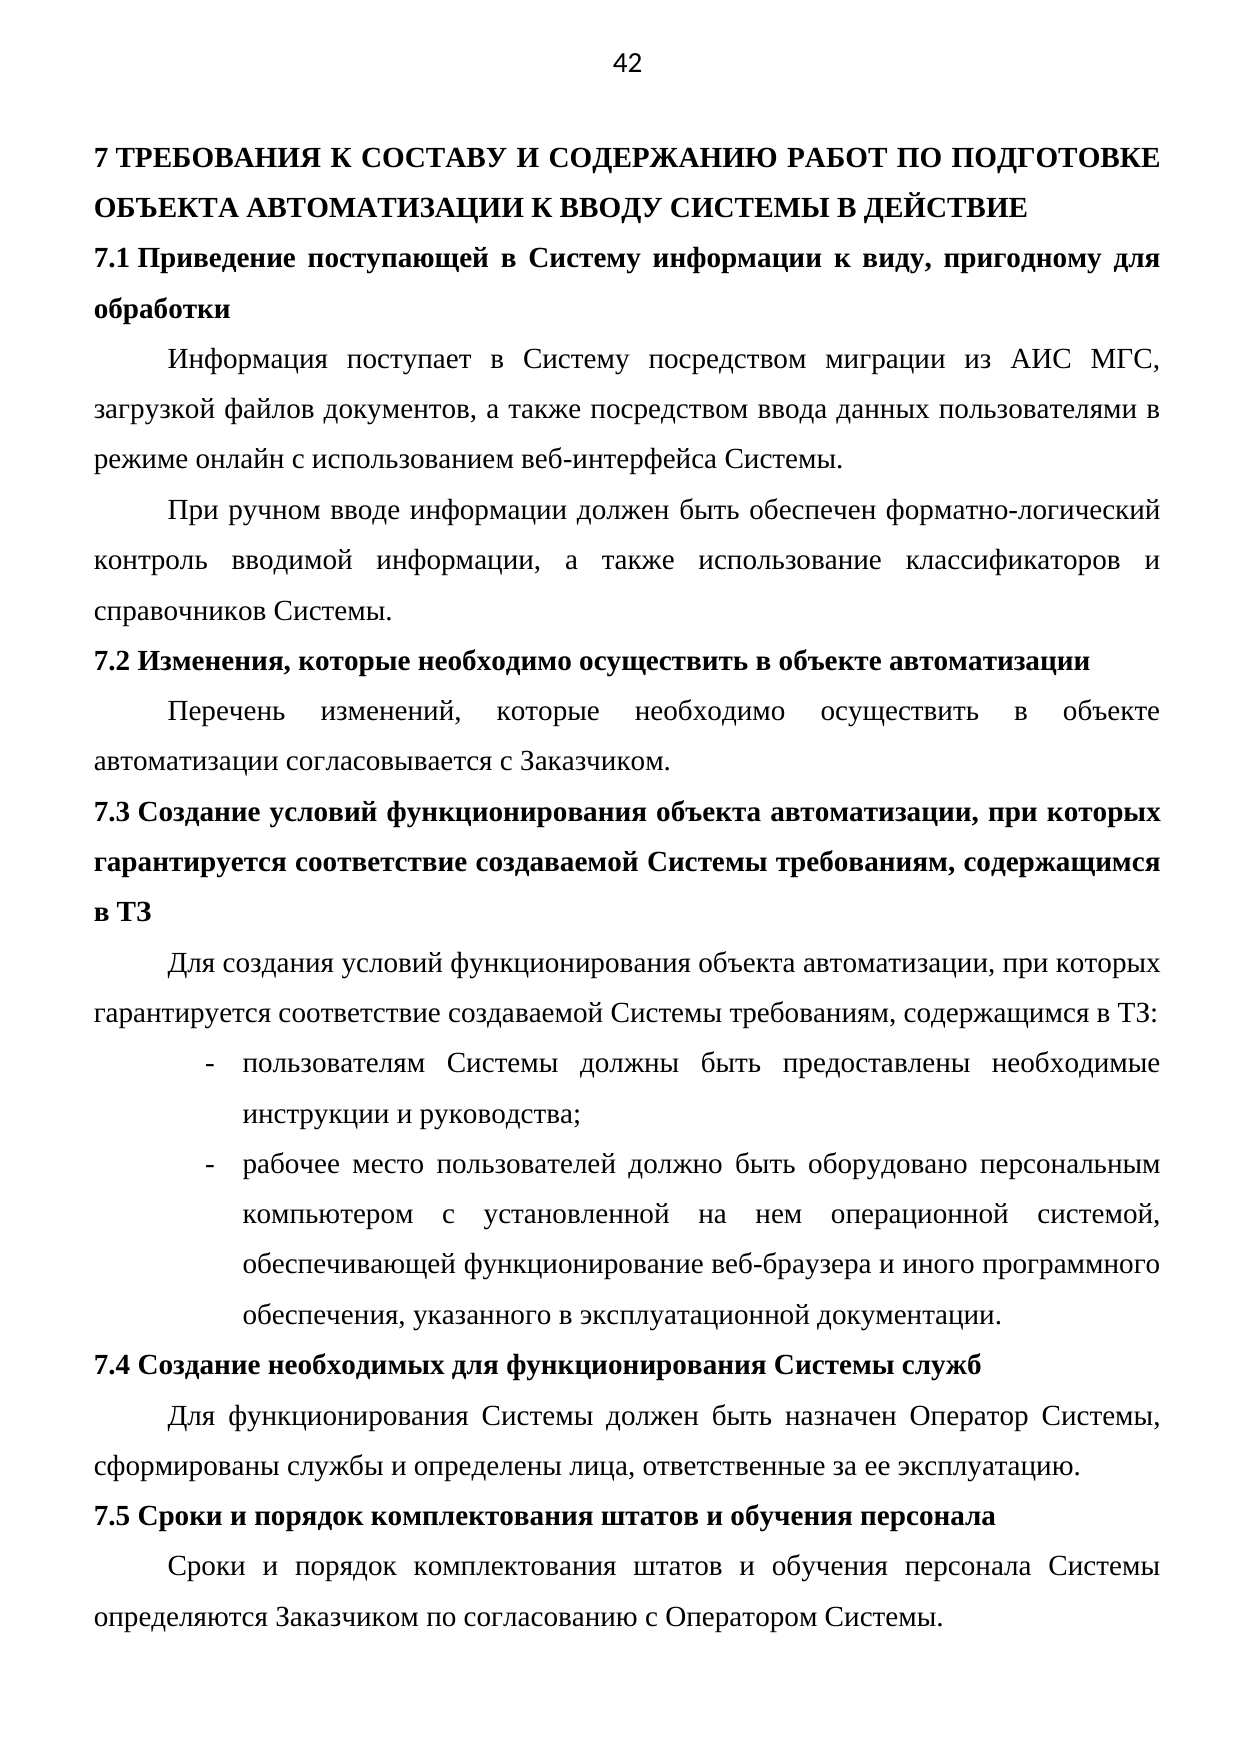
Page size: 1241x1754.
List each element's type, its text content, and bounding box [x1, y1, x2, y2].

text Для функционирования Системы должен быть назначен Оператор Системы, сформированы службы и определены лица, ответственные за ее эксплуатацию. [93, 1398, 1161, 1481]
list пользователям Системы должны быть предоставлены необходимые инструкции и руководства; [205, 1045, 1161, 1129]
subtitle Сроки и порядок комплектования штатов и обучения персонала [93, 1498, 1161, 1532]
text Для создания условий функционирования объекта автоматизации, при которых гарантируется соответствие создаваемой Системы требованиям, содержащимся в ТЗ: [93, 945, 1161, 1029]
text При ручном вводе информации должен быть обеспечен форматно-логический контроль вводимой информации, а также использование классификаторов и справочников Системы. [93, 492, 1161, 626]
subtitle Требования к составу и содержанию работ по подготовке объекта автоматизации к вводу Системы в действие [93, 140, 1161, 224]
subtitle Создание необходимых для функционирования Системы служб [93, 1347, 1161, 1381]
subtitle Изменения, которые необходимо осуществить в объекте автоматизации [93, 643, 1161, 676]
subtitle Приведение поступающей в Систему информации к виду, пригодному для обработки [93, 240, 1161, 324]
list рабочее место пользователей должно быть оборудовано персональным компьютером с установленной на нем операционной системой, обеспечивающей функционирование веб-браузера и иного программного обеспечения, указанного в эксплуатационной документации. [205, 1146, 1161, 1331]
subtitle Создание условий функционирования объекта автоматизации, при которых гарантируется соответствие создаваемой Системы требованиям, содержащимся в ТЗ [93, 794, 1161, 928]
text Сроки и порядок комплектования штатов и обучения персонала Системы определяются Заказчиком по согласованию с Оператором Системы. [93, 1548, 1161, 1632]
text Информация поступает в Систему посредством миграции из АИС МГС, загрузкой файлов документов, а также посредством ввода данных пользователями в режиме онлайн с использованием веб-интерфейса Системы. [93, 341, 1161, 475]
text Перечень изменений, которые необходимо осуществить в объекте автоматизации согласовывается с Заказчиком. [93, 693, 1161, 777]
